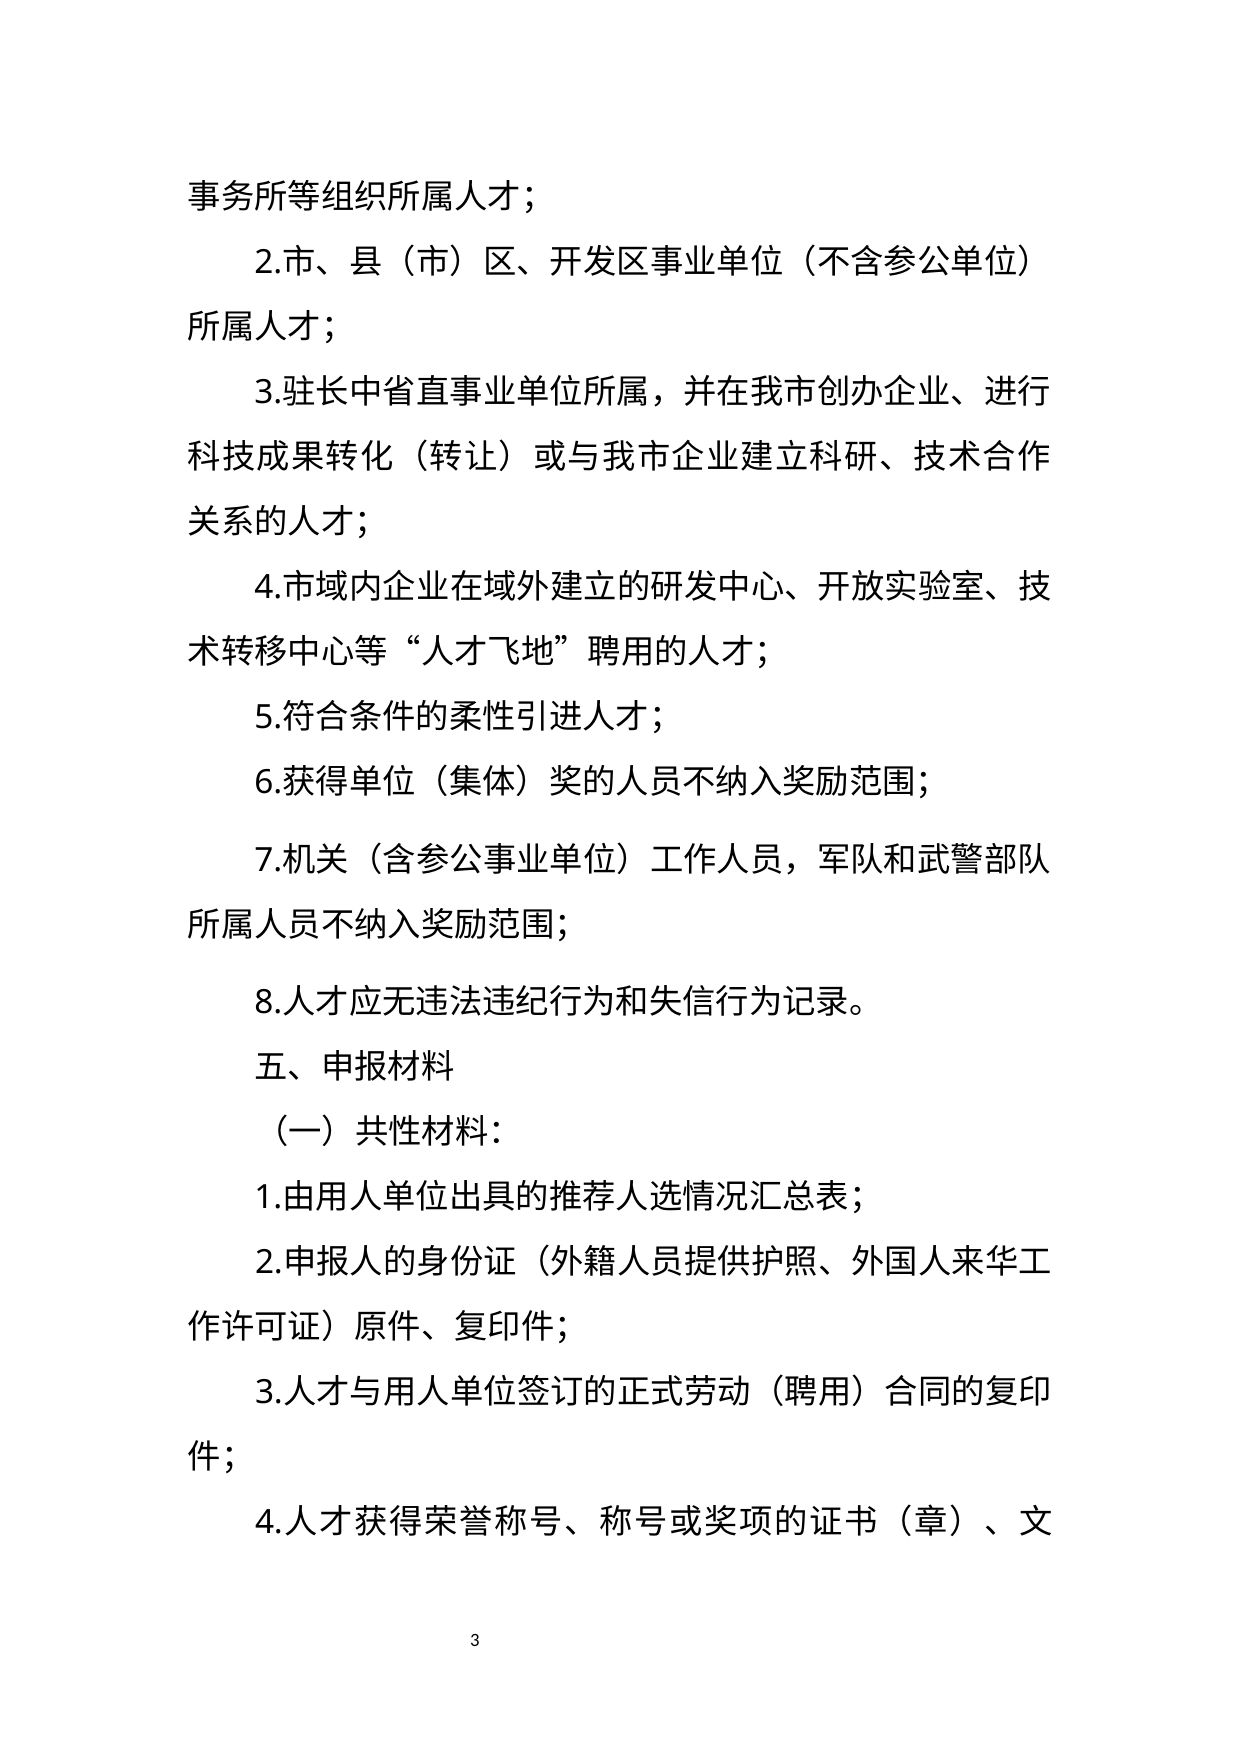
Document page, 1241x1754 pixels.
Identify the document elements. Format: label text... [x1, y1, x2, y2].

text （一）共性材料： [187, 1097, 1053, 1162]
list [187, 162, 1053, 227]
text 5.符合条件的柔性引进人才； [187, 682, 1053, 747]
text 8.人才应无违法违纪行为和失信行为记录。 [187, 967, 1053, 1032]
text 2.市、县（市）区、开发区事业单位（不含参公单位）所属人才； [187, 227, 1053, 357]
text 五、申报材料 [187, 1032, 1053, 1097]
text 3.人才与用人单位签订的正式劳动（聘用）合同的复印件； [187, 1357, 1053, 1487]
text 1.由用人单位出具的推荐人选情况汇总表； [187, 1162, 1053, 1227]
text 2.申报人的身份证（外籍人员提供护照、外国人来华工作许可证）原件、复印件； [187, 1227, 1053, 1357]
text 3.驻长中省直事业单位所属，并在我市创办企业、进行科技成果转化（转让）或与我市企业建立科研、技术合作关系的人才； [187, 357, 1053, 552]
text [187, 1487, 1053, 1552]
text 7.机关（含参公事业单位）工作人员，军队和武警部队所属人员不纳入奖励范围； [187, 824, 1053, 954]
text 4.市域内企业在域外建立的研发中心、开放实验室、技术转移中心等“人才飞地”聘用的人才； [187, 552, 1053, 682]
text 6.获得单位（集体）奖的人员不纳入奖励范围； [187, 747, 1053, 812]
